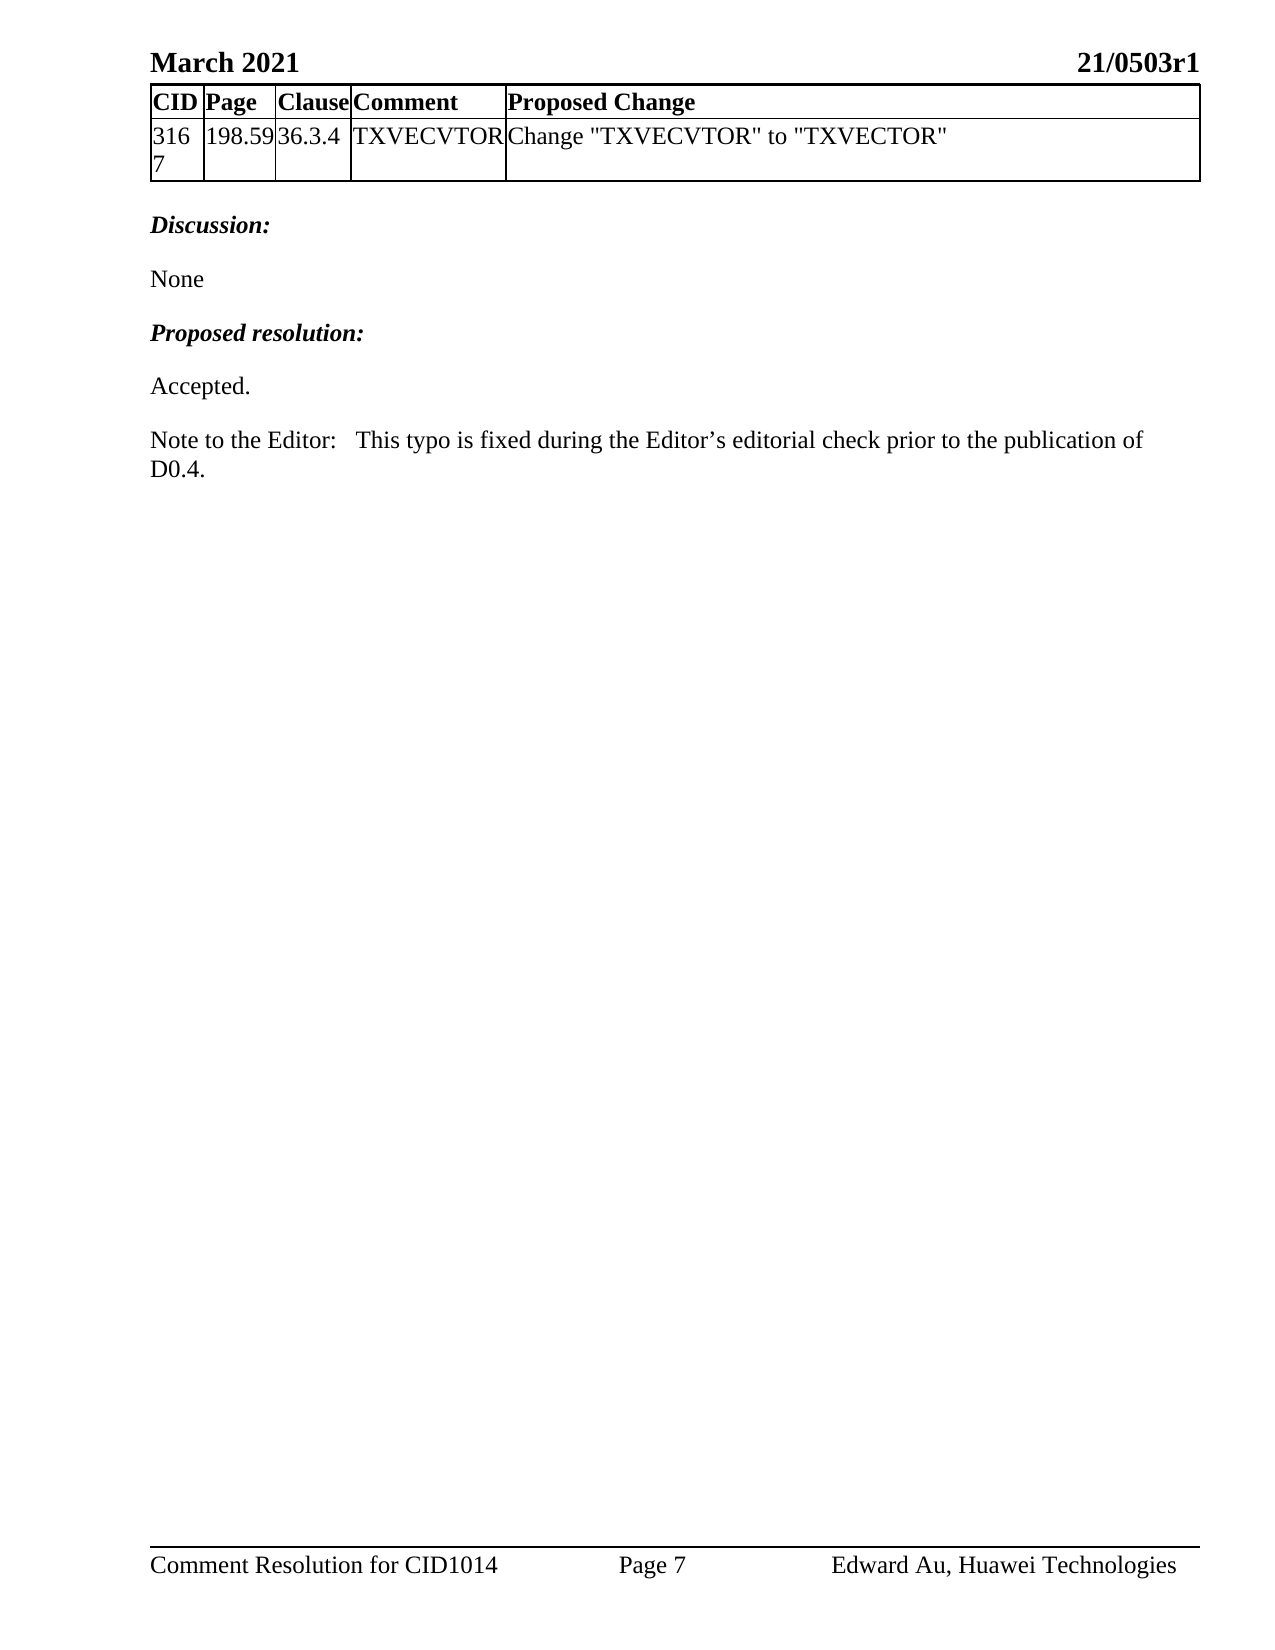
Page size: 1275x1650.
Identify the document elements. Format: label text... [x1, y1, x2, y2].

table_cell 198.59 [205, 119, 275, 180]
text None [150, 264, 1200, 293]
table_header Comment [352, 86, 505, 118]
table_header Clause [276, 86, 350, 118]
text Accepted. [150, 371, 1200, 400]
table_cell 36.3.4 [276, 119, 350, 180]
table_cell 3167 [152, 119, 203, 180]
table_header Page [205, 86, 275, 118]
table_header CID [152, 86, 203, 118]
table_cell TXVECVTOR [352, 119, 505, 180]
table_header Proposed Change [507, 86, 1199, 118]
text Proposed resolution: [150, 318, 1200, 346]
table_cell Change "TXVECVTOR" to "TXVECTOR" [507, 119, 1199, 180]
text Note to the Editor: This typo is fixed during the Editor’s editorial check prior to the publication of D0.4. [150, 425, 1200, 483]
text Discussion: [150, 210, 1200, 239]
